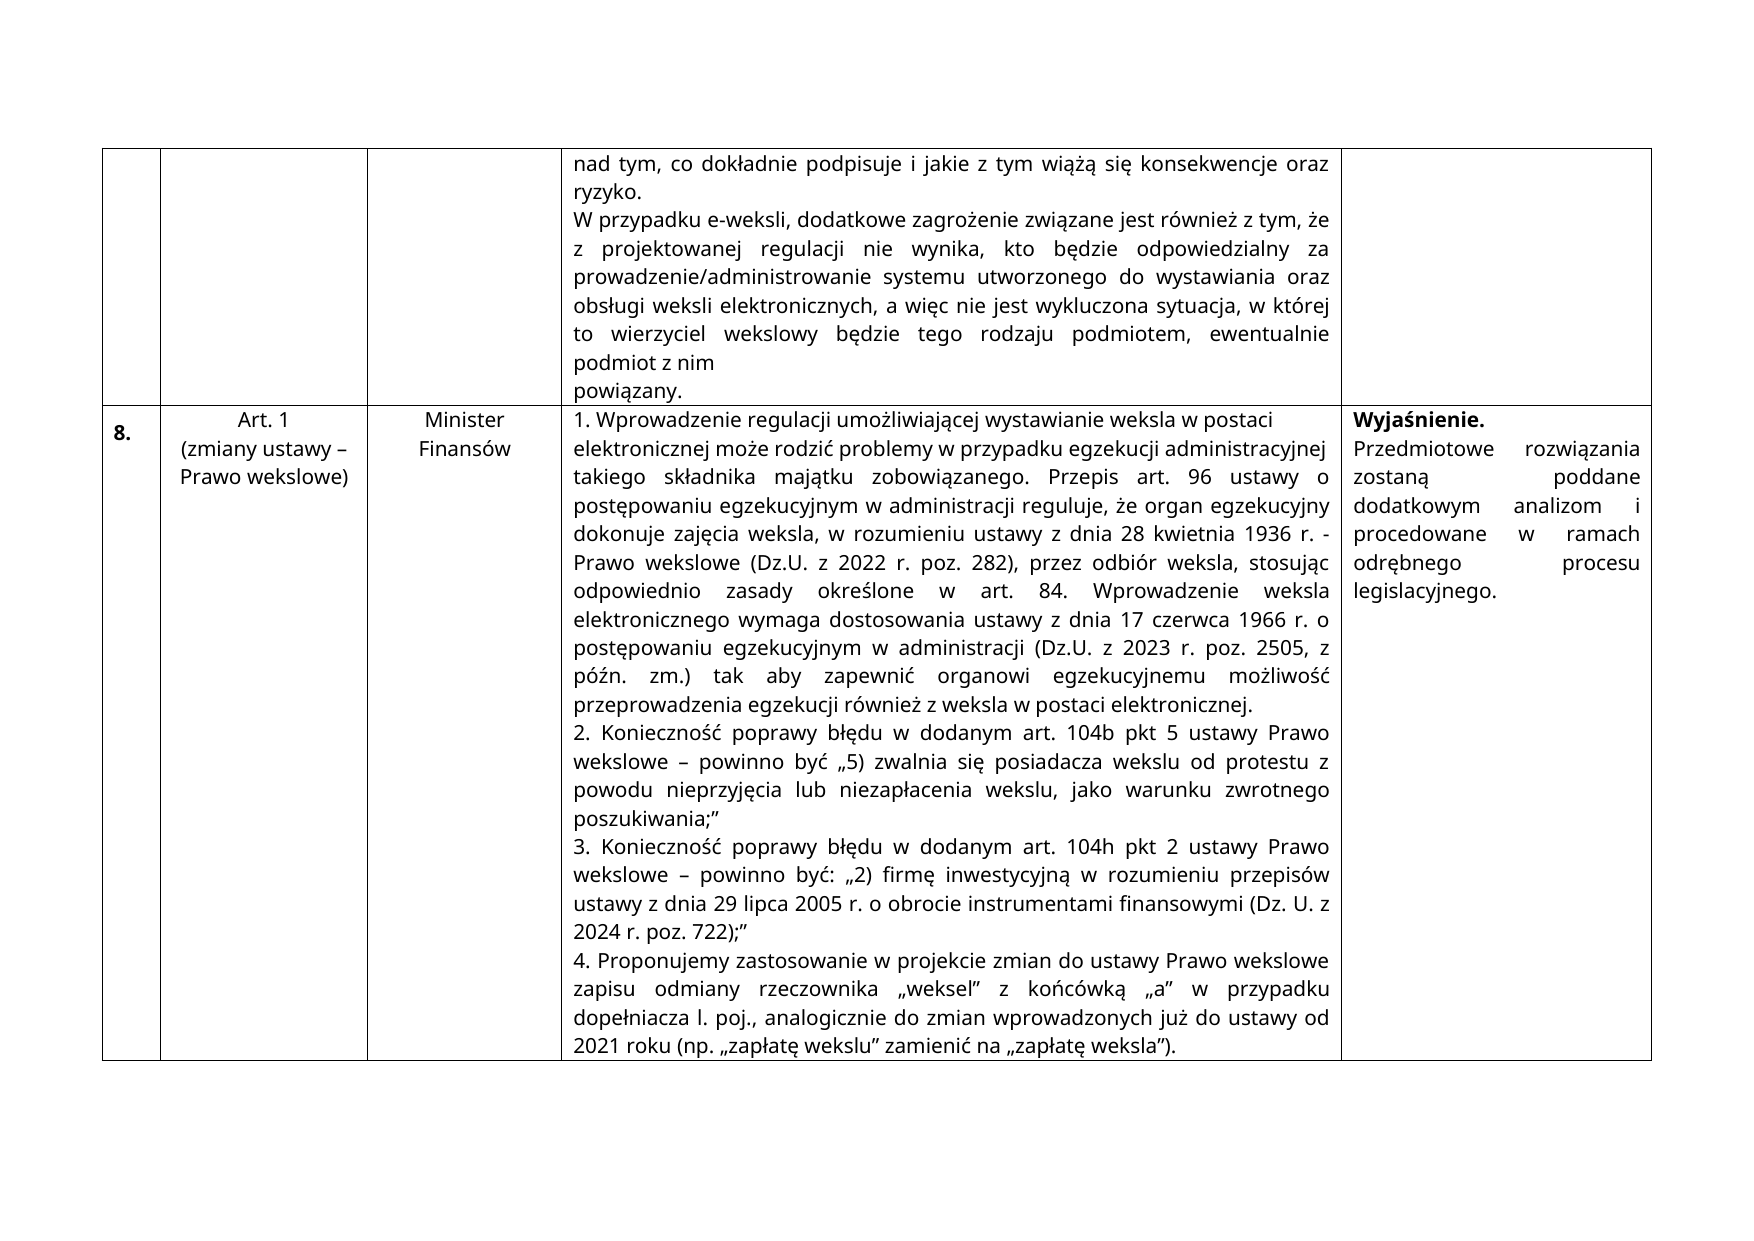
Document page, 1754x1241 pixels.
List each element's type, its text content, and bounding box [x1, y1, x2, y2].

table_cell Art. 1 (zmiany ustawy – Prawo wekslowe) [161, 406, 367, 1060]
table_cell 1. Wprowadzenie regulacji umożliwiającej wystawianie weksla w postaci elektronicznej może rodzić problemy w przypadku egzekucji administracyjnej takiego składnika majątku zobowiązanego. Przepis art. 96 ustawy o postępowaniu egzekucyjnym w administracji reguluje, że organ egzekucyjny dokonuje zajęcia weksla, w rozumieniu ustawy z dnia 28 kwietnia 1936 r. - Prawo wekslowe (Dz.U. z 2022 r. poz. 282), przez odbiór weksla, stosując odpowiednio zasady określone w art. 84. Wprowadzenie weksla elektronicznego wymaga dostosowania ustawy z dnia 17 czerwca 1966 r. o postępowaniu egzekucyjnym w administracji (Dz.U. z 2023 r. poz. 2505, z późn. zm.) tak aby zapewnić organowi egzekucyjnemu możliwość przeprowadzenia egzekucji również z weksla w postaci elektronicznej. 2. Konieczność poprawy błędu w dodanym art. 104b pkt 5 ustawy Prawo wekslowe – powinno być „5) zwalnia się posiadacza wekslu od protestu z powodu nieprzyjęcia lub niezapłacenia wekslu, jako warunku zwrotnego poszukiwania;” 3. Konieczność poprawy błędu w dodanym art. 104h pkt 2 ustawy Prawo wekslowe – powinno być: „2) firmę inwestycyjną w rozumieniu przepisów ustawy z dnia 29 lipca 2005 r. o obrocie instrumentami finansowymi (Dz. U. z 2024 r. poz. 722);” 4. Proponujemy zastosowanie w projekcie zmian do ustawy Prawo wekslowe zapisu odmiany rzeczownika „weksel” z końcówką „a” w przypadku dopełniacza l. poj., analogicznie do zmian wprowadzonych już do ustawy od 2021 roku (np. „zapłatę wekslu” zamienić na „zapłatę weksla”). [562, 406, 1341, 1060]
table_cell [103, 149, 160, 404]
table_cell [1342, 149, 1651, 404]
table_cell Minister Finansów [368, 406, 561, 1060]
table_cell [103, 406, 160, 1060]
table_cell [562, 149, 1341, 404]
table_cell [368, 149, 561, 404]
table_cell Wyjaśnienie. Przedmiotowe rozwiązania zostaną poddane dodatkowym analizom i procedowane w ramach odrębnego procesu legislacyjnego. [1342, 406, 1651, 1060]
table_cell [161, 149, 367, 404]
